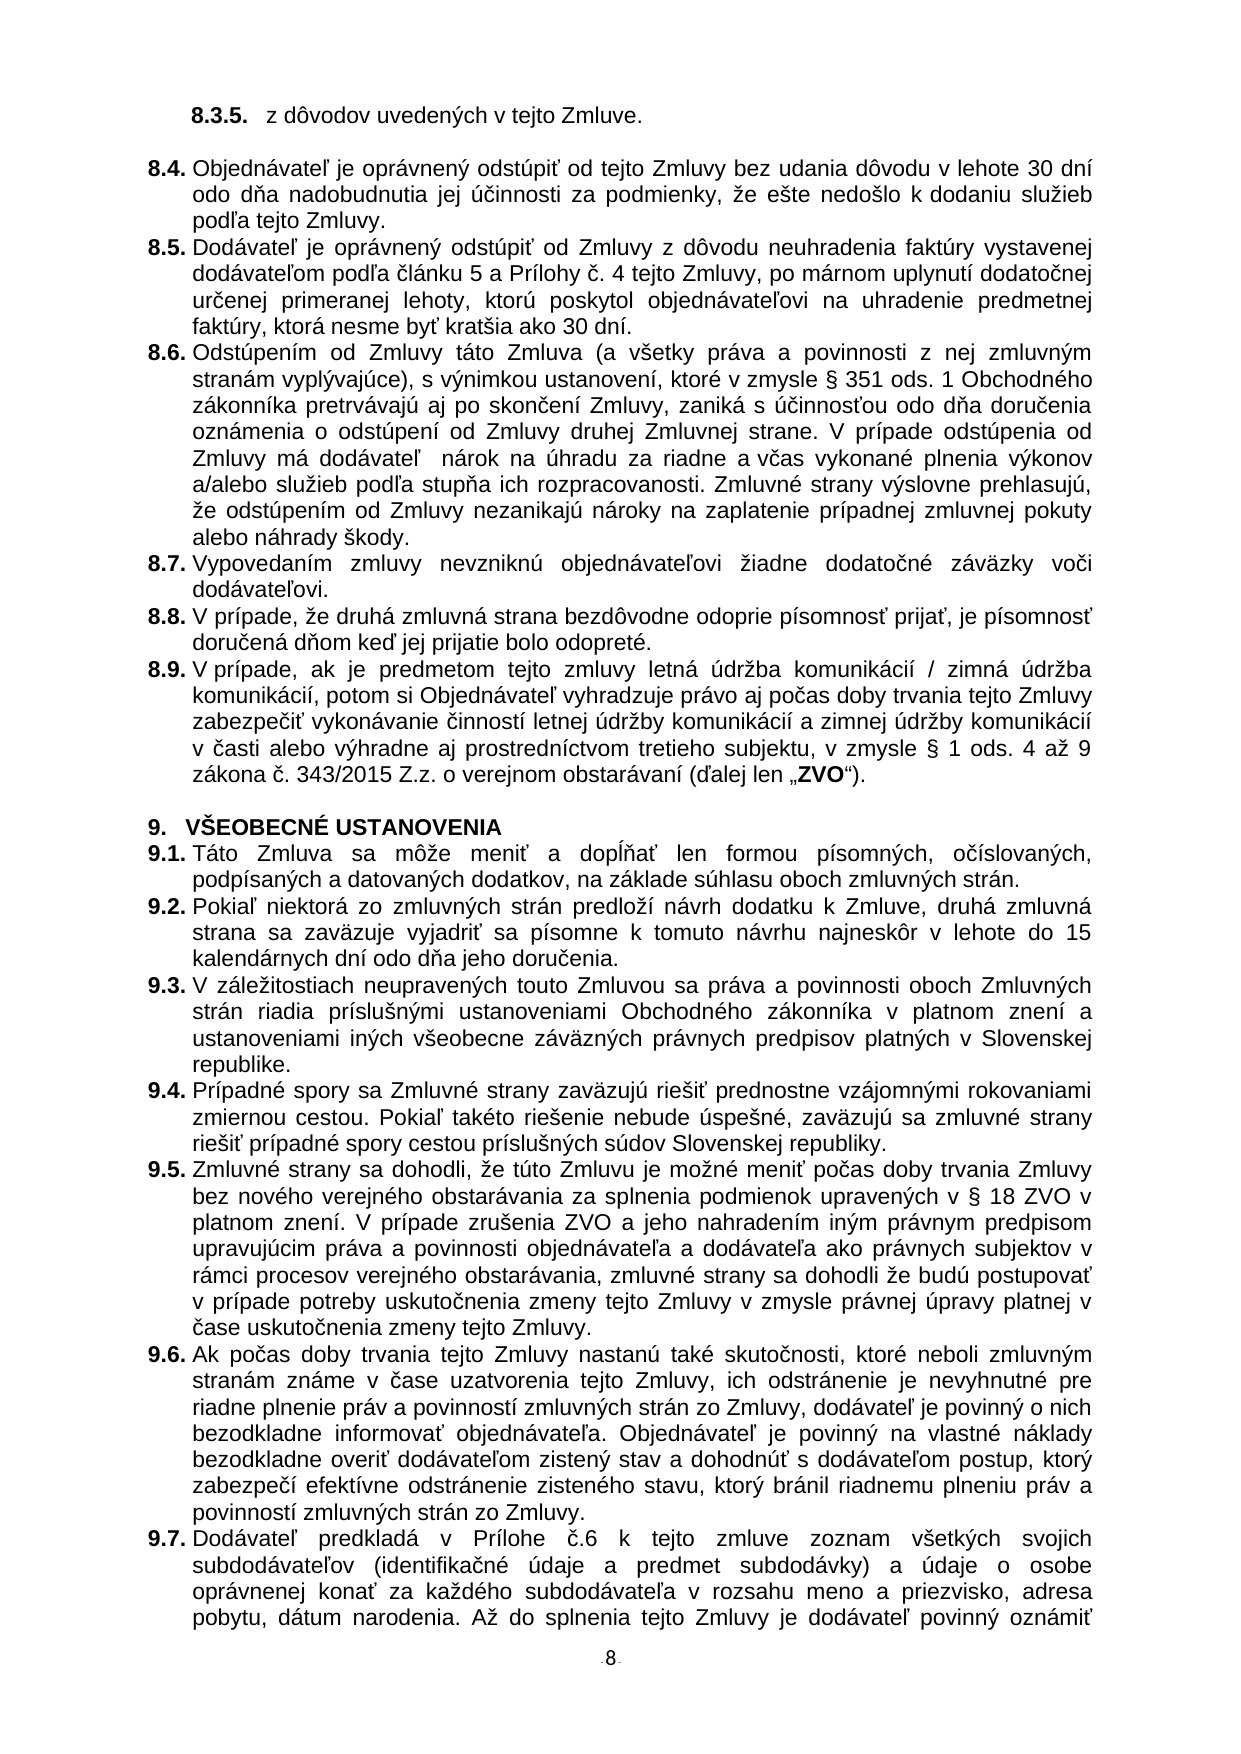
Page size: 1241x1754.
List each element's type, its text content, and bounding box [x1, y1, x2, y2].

list Dodávateľ je oprávnený odstúpiť od Zmluvy z dôvodu neuhradenia faktúry vystavenej dodávateľom podľa článku 5 a Prílohy č. 4 tejto Zmluvy, po márnom uplynutí dodatočnej určenej primeranej lehoty, ktorú poskytol objednávateľovi na uhradenie predmetnej faktúry, ktorá nesme byť kratšia ako 30 dní. [148, 234, 1093, 339]
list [148, 1525, 1093, 1631]
list z dôvodov uvedených v tejto Zmluve. [191, 102, 1093, 128]
list V prípade, ak je predmetom tejto zmluvy letná údržba komunikácií / zimná údržba komunikácií, potom si Objednávateľ vyhradzuje právo aj počas doby trvania tejto Zmluvy zabezpečiť vykonávanie činností letnej údržby komunikácií a zimnej údržby komunikácií v časti alebo výhradne aj prostredníctvom tretieho subjektu, v zmysle § 1 ods. 4 až 9 zákona č. 343/2015 Z.z. o verejnom obstarávaní (ďalej len „ZVO“). [148, 656, 1093, 787]
list Zmluvné strany sa dohodli, že túto Zmluvu je možné meniť počas doby trvania Zmluvy bez nového verejného obstarávania za splnenia podmienok upravených v § 18 ZVO v platnom znení. V prípade zrušenia ZVO a jeho nahradením iným právnym predpisom upravujúcim práva a povinnosti objednávateľa a dodávateľa ako právnych subjektov v rámci procesov verejného obstarávania, zmluvné strany sa dohodli že budú postupovať v prípade potreby uskutočnenia zmeny tejto Zmluvy v zmysle právnej úpravy platnej v čase uskutočnenia zmeny tejto Zmluvy. [148, 1156, 1093, 1341]
list Objednávateľ je oprávnený odstúpiť od tejto Zmluvy bez udania dôvodu v lehote 30 dní odo dňa nadobudnutia jej účinnosti za podmienky, že ešte nedošlo k dodaniu služieb podľa tejto Zmluvy. [148, 155, 1093, 234]
list V záležitostiach neupravených touto Zmluvou sa práva a povinnosti oboch Zmluvných strán riadia príslušnými ustanoveniami Obchodného zákonníka v platnom znení a ustanoveniami iných všeobecne záväzných právnych predpisov platných v Slovenskej republike. [148, 972, 1093, 1077]
list Vypovedaním zmluvy nevzniknú objednávateľovi žiadne dodatočné záväzky voči dodávateľovi. [148, 550, 1093, 603]
list Prípadné spory sa Zmluvné strany zaväzujú riešiť prednostne vzájomnými rokovaniami zmiernou cestou. Pokiaľ takéto riešenie nebude úspešné, zaväzujú sa zmluvné strany riešiť prípadné spory cestou príslušných súdov Slovenskej republiky. [148, 1077, 1093, 1156]
list Pokiaľ niektorá zo zmluvných strán predloží návrh dodatku k Zmluve, druhá zmluvná strana sa zaväzuje vyjadriť sa písomne k tomuto návrhu najneskôr v lehote do 15 kalendárnych dní odo dňa jeho doručenia. [148, 893, 1093, 972]
list V prípade, že druhá zmluvná strana bezdôvodne odoprie písomnosť prijať, je písomnosť doručená dňom keď jej prijatie bolo odopreté. [148, 603, 1093, 656]
list Ak počas doby trvania tejto Zmluvy nastanú také skutočnosti, ktoré neboli zmluvným stranám známe v čase uzatvorenia tejto Zmluvy, ich odstránenie je nevyhnutné pre riadne plnenie práv a povinností zmluvných strán zo Zmluvy, dodávateľ je povinný o nich bezodkladne informovať objednávateľa. Objednávateľ je povinný na vlastné náklady bezodkladne overiť dodávateľom zistený stav a dohodnúť s dodávateľom postup, ktorý zabezpečí efektívne odstránenie zisteného stavu, ktorý bránil riadnemu plneniu práv a povinností zmluvných strán zo Zmluvy. [148, 1341, 1093, 1525]
list Všeobecné ustanovenia [148, 814, 1093, 840]
list Odstúpením od Zmluvy táto Zmluva (a všetky práva a povinnosti z nej zmluvným stranám vyplývajúce), s výnimkou ustanovení, ktoré v zmysle § 351 ods. 1 Obchodného zákonníka pretrvávajú aj po skončení Zmluvy, zaniká s účinnosťou odo dňa doručenia oznámenia o odstúpení od Zmluvy druhej Zmluvnej strane. V prípade odstúpenia od Zmluvy má dodávateľ nárok na úhradu za riadne a včas vykonané plnenia výkonov a/alebo služieb podľa stupňa ich rozpracovanosti. Zmluvné strany výslovne prehlasujú, že odstúpením od Zmluvy nezanikajú nároky na zaplatenie prípadnej zmluvnej pokuty alebo náhrady škody. [148, 339, 1093, 550]
list Táto Zmluva sa môže meniť a dopĺňať len formou písomných, očíslovaných, podpísaných a datovaných dodatkov, na základe súhlasu oboch zmluvných strán. [148, 840, 1093, 893]
